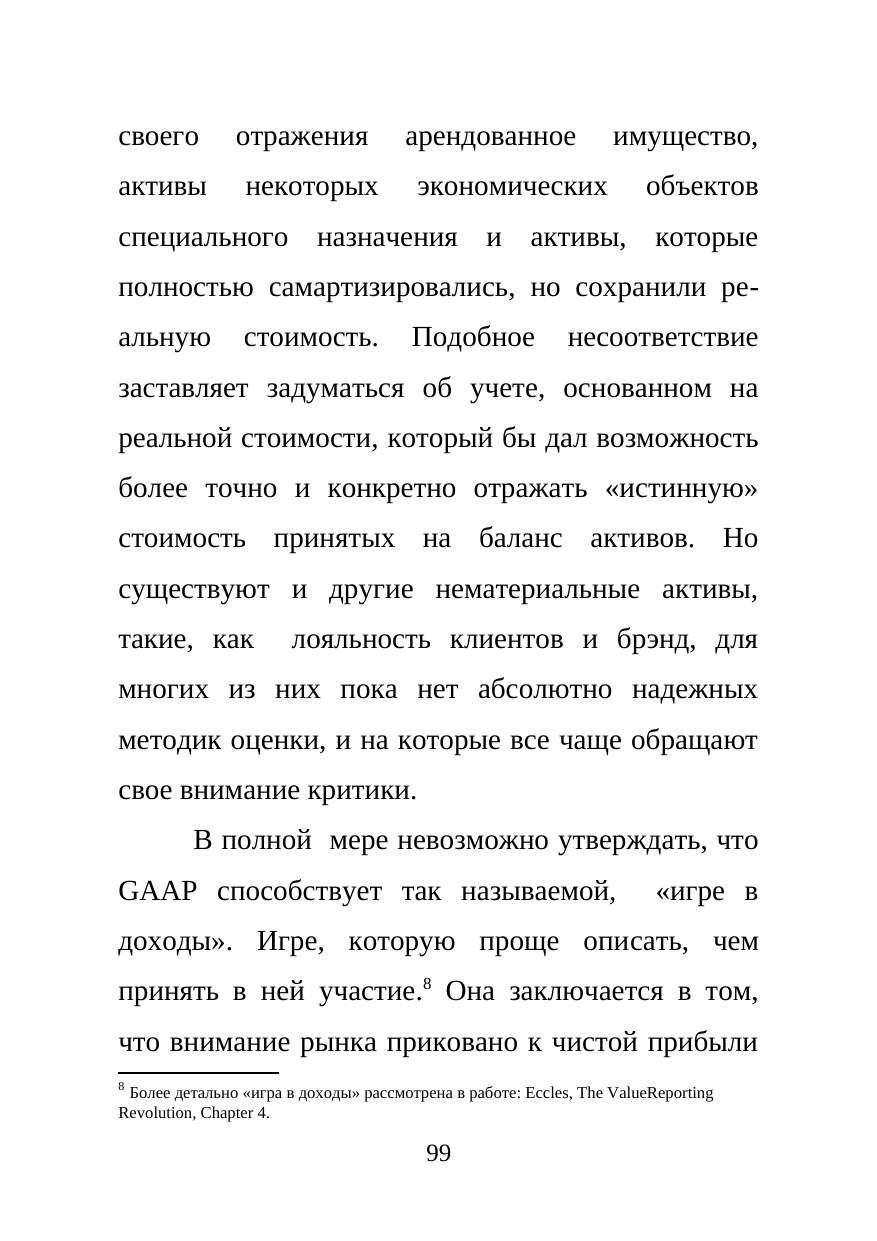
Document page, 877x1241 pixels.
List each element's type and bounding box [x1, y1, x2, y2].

text [118, 822, 759, 1057]
text [118, 118, 759, 806]
